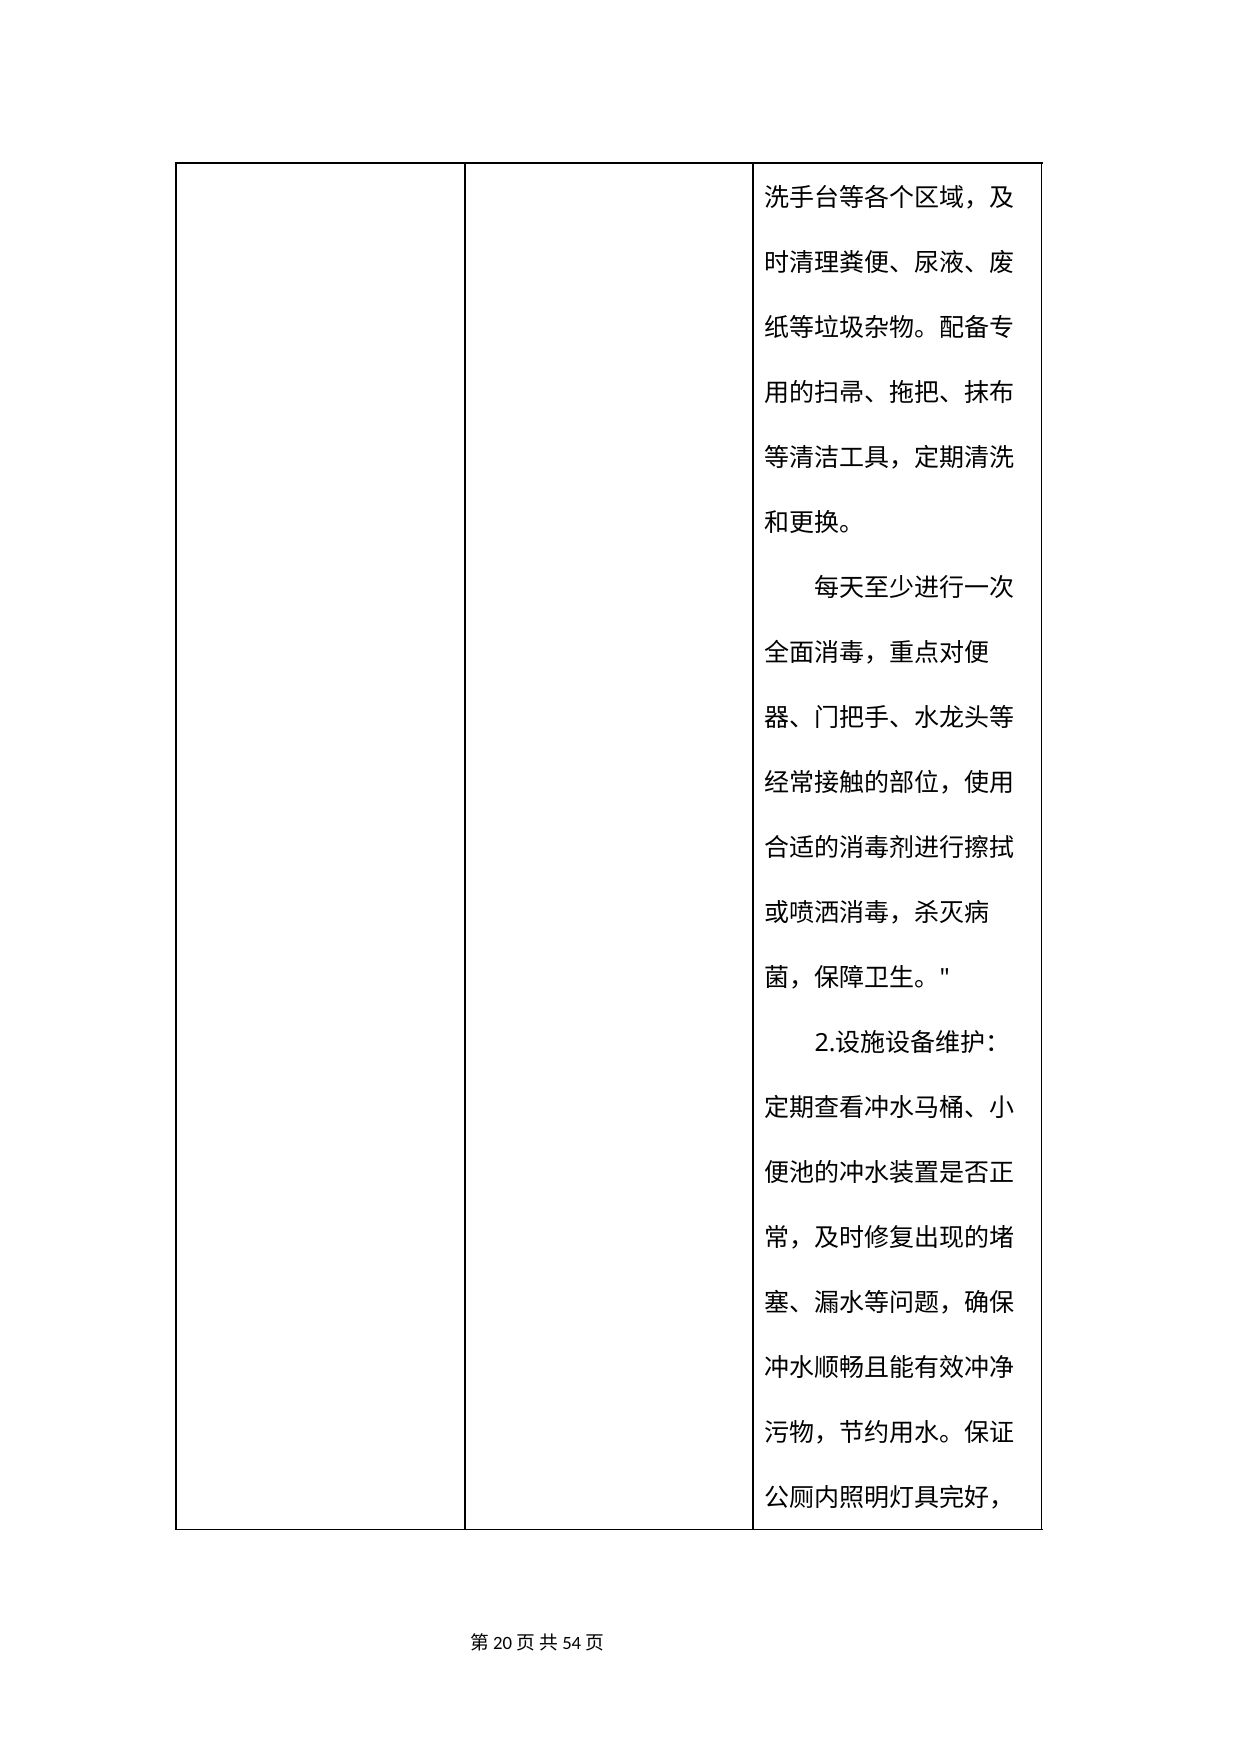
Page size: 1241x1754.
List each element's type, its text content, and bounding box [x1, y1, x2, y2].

table_cell [466, 164, 752, 1528]
table_cell 1 [177, 164, 464, 1528]
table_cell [754, 164, 1041, 1528]
